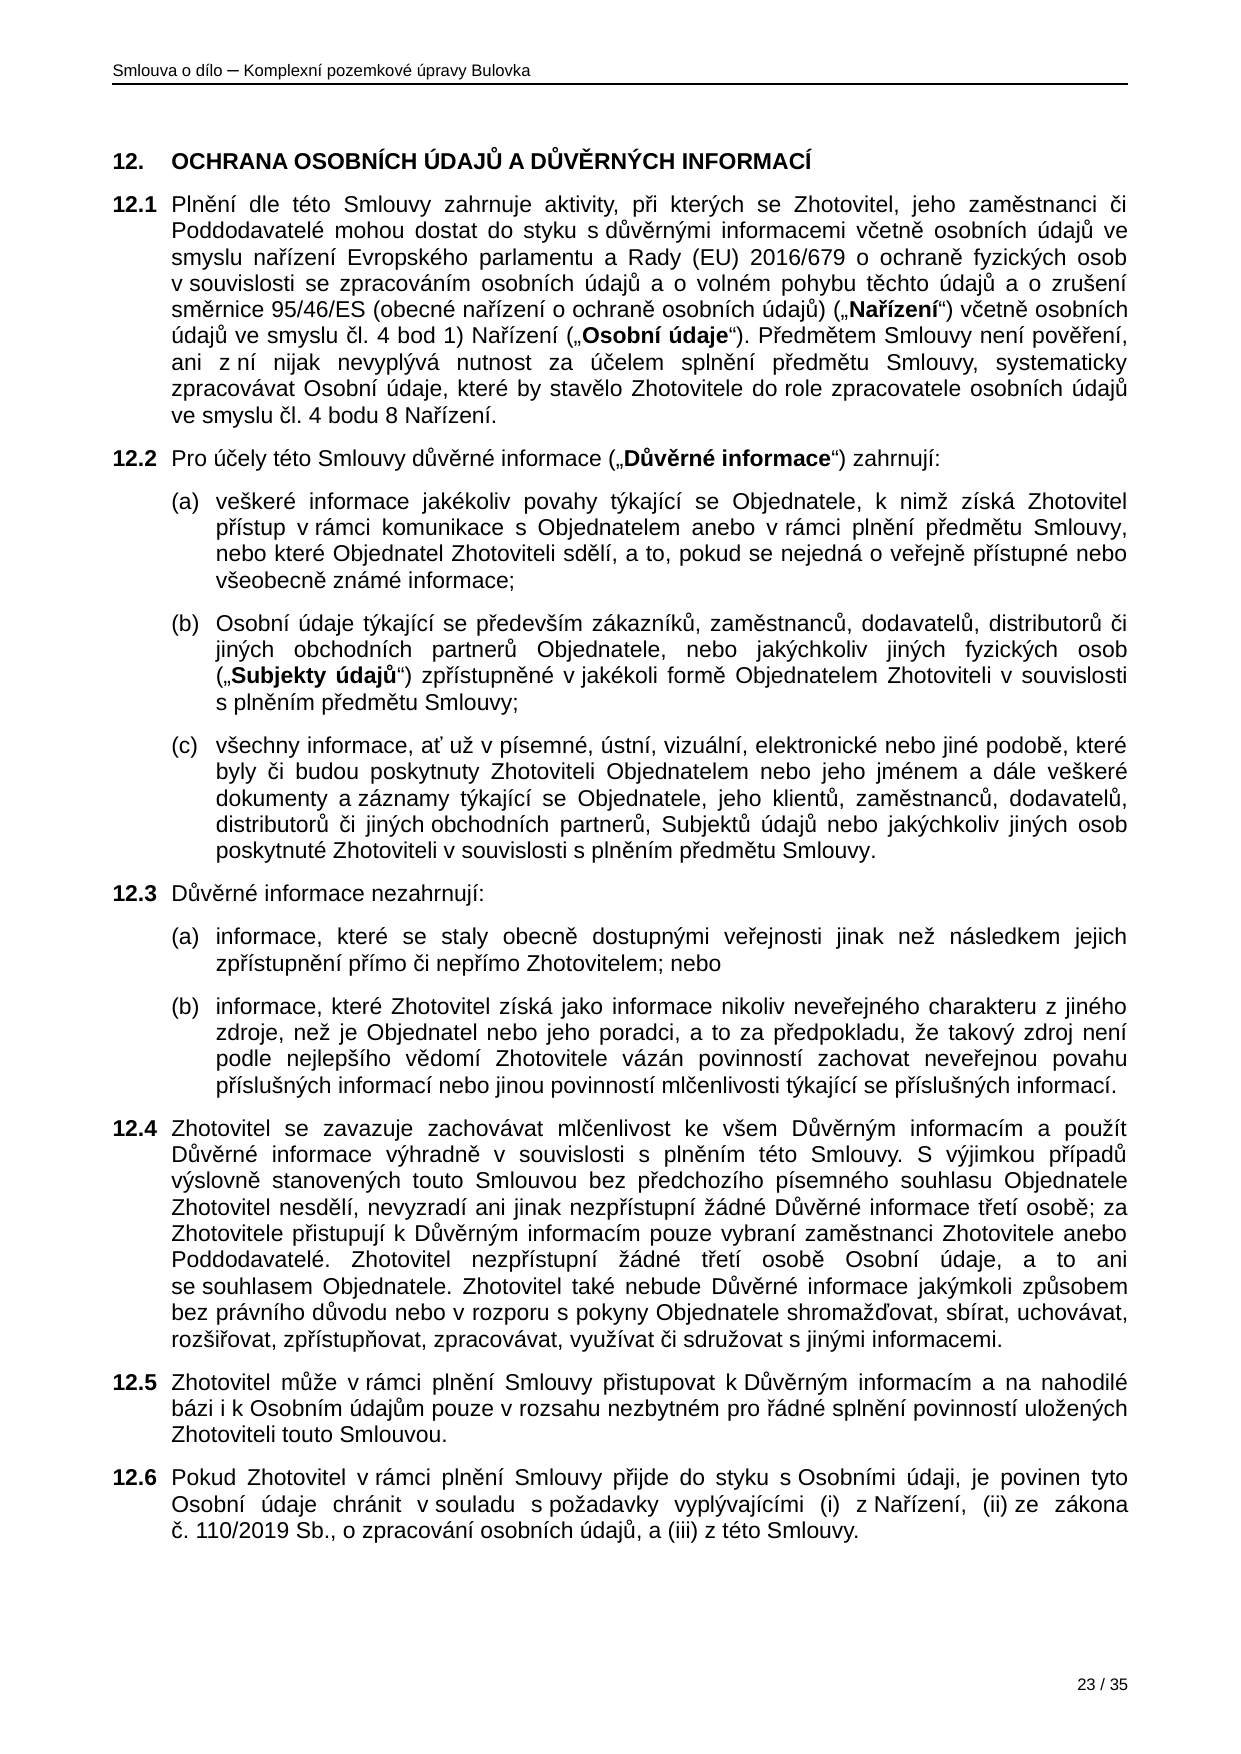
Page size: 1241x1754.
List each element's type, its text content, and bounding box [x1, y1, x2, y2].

text Plnění dle této Smlouvy zahrnuje aktivity, při kterých se Zhotovitel, jeho zaměstnanci či Poddodavatelé mohou dostat do styku s důvěrnými informacemi včetně osobních údajů ve smyslu nařízení Evropského parlamentu a Rady (EU) 2016/679 o ochraně fyzických osob v souvislosti se zpracováním osobních údajů a o volném pohybu těchto údajů a o zrušení směrnice 95/46/ES (obecné nařízení o ochraně osobních údajů) („Nařízení“) včetně osobních údajů ve smyslu čl. 4 bod 1) Nařízení („Osobní údaje“). Předmětem Smlouvy není pověření, ani z ní nijak nevyplývá nutnost za účelem splnění předmětu Smlouvy, systematicky zpracovávat Osobní údaje, které by stavělo Zhotovitele do role zpracovatele osobních údajů ve smyslu čl. 4 bodu 8 Nařízení. [112, 191, 1128, 428]
list informace, které Zhotovitel získá jako informace nikoliv neveřejného charakteru z jiného zdroje, než je Objednatel nebo jeho poradci, a to za předpokladu, že takový zdroj není podle nejlepšího vědomí Zhotovitele vázán povinností zachovat neveřejnou povahu příslušných informací nebo jinou povinností mlčenlivosti týkající se příslušných informací. [171, 993, 1128, 1098]
text Pokud Zhotovitel v rámci plnění Smlouvy přijde do styku s Osobními údaji, je povinen tyto Osobní údaje chránit v souladu s požadavky vyplývajícími (i) z Nařízení, (ii) ze zákona č. 110/2019 Sb., o zpracování osobních údajů, a (iii) z této Smlouvy. [112, 1464, 1128, 1543]
list veškeré informace jakékoliv povahy týkající se Objednatele, k nimž získá Zhotovitel přístup v rámci komunikace s Objednatelem anebo v rámci plnění předmětu Smlouvy, nebo které Objednatel Zhotoviteli sdělí, a to, pokud se nejedná o veřejně přístupné nebo všeobecně známé informace; [171, 488, 1128, 593]
text Zhotovitel se zavazuje zachovávat mlčenlivost ke všem Důvěrným informacím a použít Důvěrné informace výhradně v souvislosti s plněním této Smlouvy. S výjimkou případů výslovně stanovených touto Smlouvou bez předchozího písemného souhlasu Objednatele Zhotovitel nesdělí, nevyzradí ani jinak nezpřístupní žádné Důvěrné informace třetí osobě; za Zhotovitele přistupují k Důvěrným informacím pouze vybraní zaměstnanci Zhotovitele anebo Poddodavatelé. Zhotovitel nezpřístupní žádné třetí osobě Osobní údaje, a to ani se souhlasem Objednatele. Zhotovitel také nebude Důvěrné informace jakýmkoli způsobem bez právního důvodu nebo v rozporu s pokyny Objednatele shromažďovat, sbírat, uchovávat, rozšiřovat, zpřístupňovat, zpracovávat, využívat či sdružovat s jinými informacemi. [112, 1115, 1128, 1352]
text Pro účely této Smlouvy důvěrné informace („Důvěrné informace“) zahrnují: [112, 444, 1128, 471]
text Zhotovitel může v rámci plnění Smlouvy přistupovat k Důvěrným informacím a na nahodilé bázi i k Osobním údajům pouze v rozsahu nezbytném pro řádné splnění povinností uložených Zhotoviteli touto Smlouvou. [112, 1368, 1128, 1448]
text Důvěrné informace nezahrnují: [112, 880, 1128, 907]
list informace, které se staly obecně dostupnými veřejnosti jinak než následkem jejich zpřístupnění přímo či nepřímo Zhotovitelem; nebo [171, 923, 1128, 976]
text všechny informace, ať už v písemné, ústní, vizuální, elektronické nebo jiné podobě, které byly či budou poskytnuty Zhotoviteli Objednatelem nebo jeho jménem a dále veškeré dokumenty a záznamy týkající se Objednatele, jeho klientů, zaměstnanců, dodavatelů, distributorů či jiných obchodních partnerů, Subjektů údajů nebo jakýchkoliv jiných osob poskytnuté Zhotoviteli v souvislosti s plněním předmětu Smlouvy. [171, 732, 1128, 863]
text Osobní údaje týkající se především zákazníků, zaměstnanců, dodavatelů, distributorů či jiných obchodních partnerů Objednatele, nebo jakýchkoliv jiných fyzických osob („Subjekty údajů“) zpřístupněné v jakékoli formě Objednatelem Zhotoviteli v souvislosti s plněním předmětu Smlouvy; [171, 610, 1128, 715]
text Ochrana osobních údajů a Důvěrných informací [112, 148, 1128, 174]
